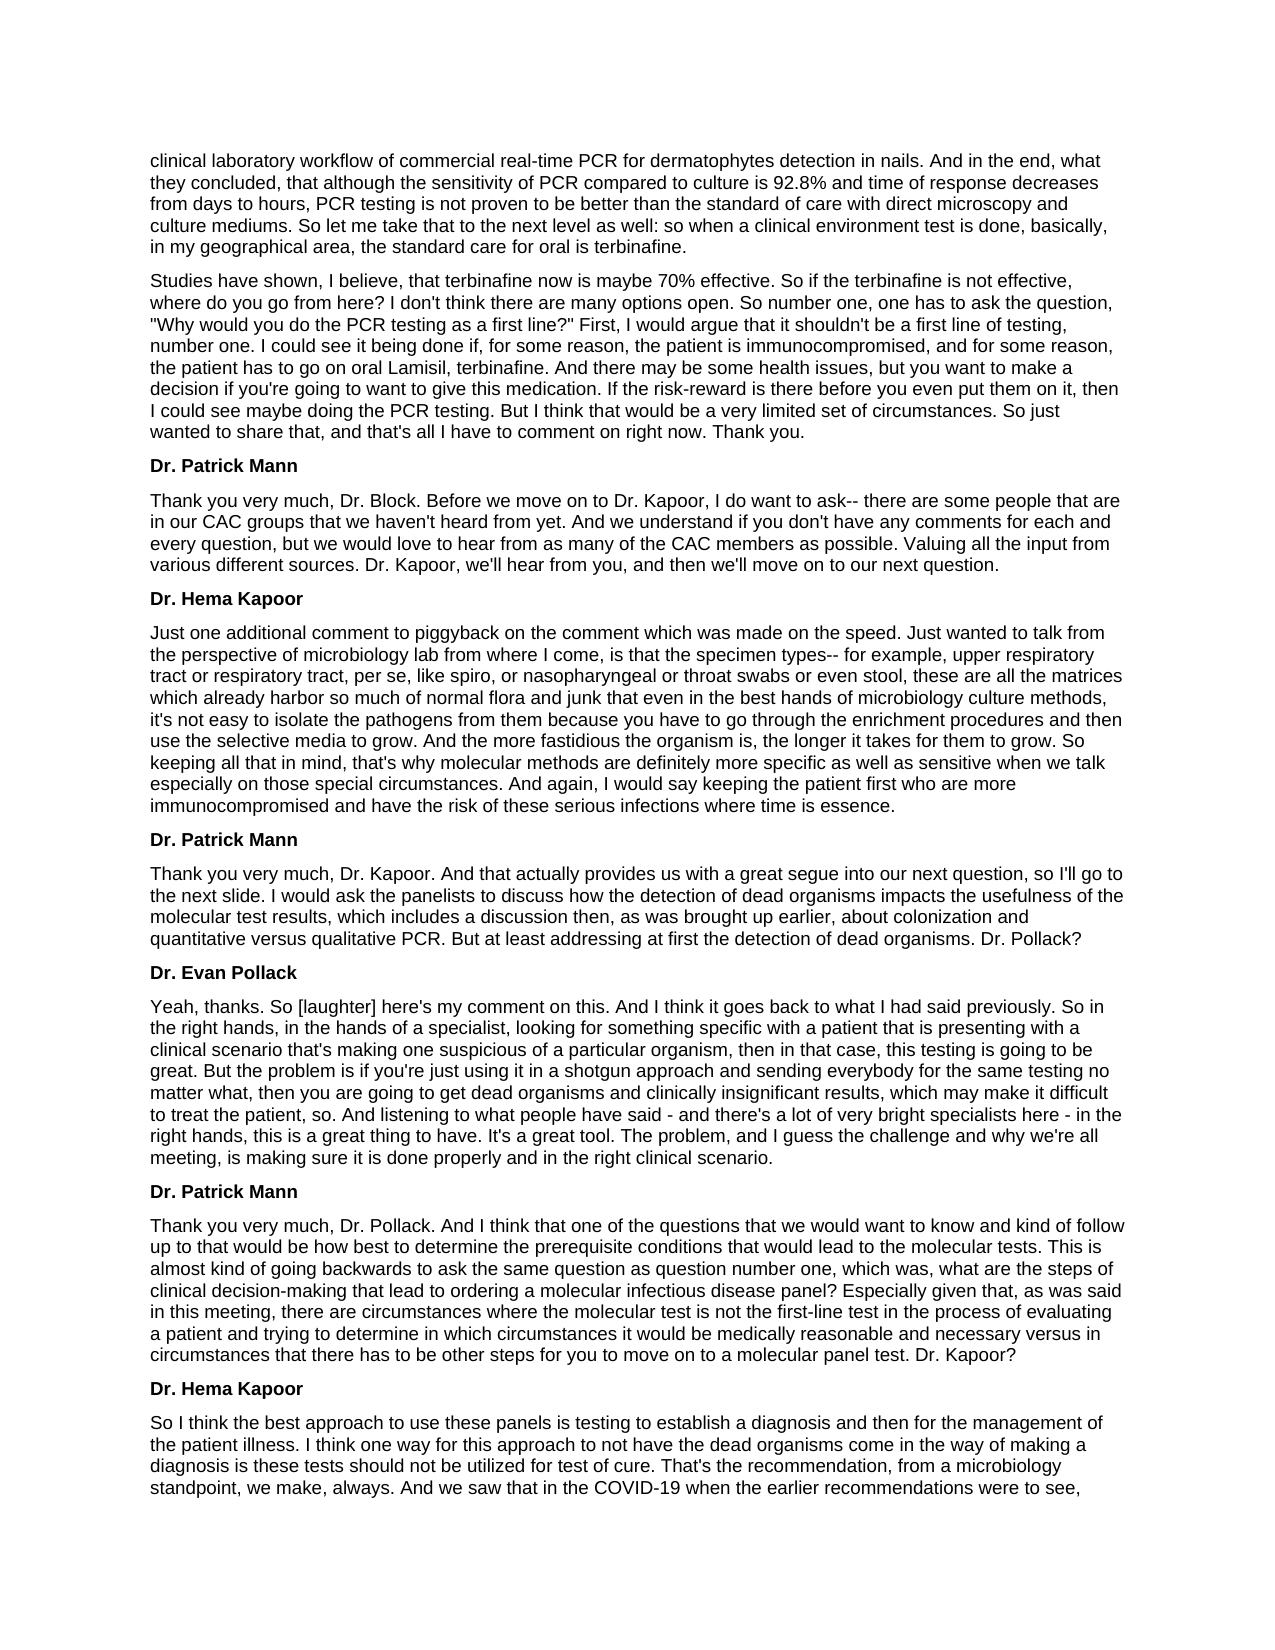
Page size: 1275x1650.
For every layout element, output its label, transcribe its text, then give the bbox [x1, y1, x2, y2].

text Dr. Hema Kapoor [150, 1378, 1125, 1400]
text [150, 1412, 1125, 1498]
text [150, 150, 1125, 258]
text Studies have shown, I believe, that terbinafine now is maybe 70% effective. So if the terbinafine is not effective, where do you go from here? I don't think there are many options open. So number one, one has to ask the question, "Why would you do the PCR testing as a first line?" First, I would argue that it shouldn't be a first line of testing, number one. I could see it being done if, for some reason, the patient is immunocompromised, and for some reason, the patient has to go on oral Lamisil, terbinafine. And there may be some health issues, but you want to make a decision if you're going to want to give this medication. If the risk-reward is there before you even put them on it, then I could see maybe doing the PCR testing. But I think that would be a very limited set of circumstances. So just wanted to share that, and that's all I have to comment on right now. Thank you. [150, 270, 1125, 443]
text Dr. Hema Kapoor [150, 588, 1125, 610]
text Thank you very much, Dr. Kapoor. And that actually provides us with a great segue into our next question, so I'll go to the next slide. I would ask the panelists to discuss how the detection of dead organisms impacts the usefulness of the molecular test results, which includes a discussion then, as was brought up earlier, about colonization and quantitative versus qualitative PCR. But at least addressing at first the detection of dead organisms. Dr. Pollack? [150, 863, 1125, 949]
text Dr. Patrick Mann [150, 829, 1125, 850]
text Yeah, thanks. So [laughter] here's my comment on this. And I think it goes back to what I had said previously. So in the right hands, in the hands of a specialist, looking for something specific with a patient that is presenting with a clinical scenario that's making one suspicious of a particular organism, then in that case, this testing is going to be great. But the problem is if you're just using it in a shotgun approach and sending everybody for the same testing no matter what, then you are going to get dead organisms and clinically insignificant results, which may make it difficult to treat the patient, so. And listening to what people have said - and there's a lot of very bright specialists here - in the right hands, this is a great thing to have. It's a great tool. The problem, and I guess the challenge and why we're all meeting, is making sure it is done properly and in the right clinical scenario. [150, 996, 1125, 1168]
text Thank you very much, Dr. Block. Before we move on to Dr. Kapoor, I do want to ask-- there are some people that are in our CAC groups that we haven't heard from yet. And we understand if you don't have any comments for each and every question, but we would love to hear from as many of the CAC members as possible. Valuing all the input from various different sources. Dr. Kapoor, we'll hear from you, and then we'll move on to our next question. [150, 489, 1125, 576]
text Thank you very much, Dr. Pollack. And I think that one of the questions that we would want to know and kind of follow up to that would be how best to determine the prerequisite conditions that would lead to the molecular tests. This is almost kind of going backwards to ask the same question as question number one, which was, what are the steps of clinical decision-making that lead to ordering a molecular infectious disease panel? Especially given that, as was said in this meeting, there are circumstances where the molecular test is not the first-line test in the process of evaluating a patient and trying to determine in which circumstances it would be medically reasonable and necessary versus in circumstances that there has to be other steps for you to move on to a molecular panel test. Dr. Kapoor? [150, 1215, 1125, 1366]
text Just one additional comment to piggyback on the comment which was made on the speed. Just wanted to talk from the perspective of microbiology lab from where I come, is that the specimen types-- for example, upper respiratory tract or respiratory tract, per se, like spiro, or nasopharyngeal or throat swabs or even stool, these are all the matrices which already harbor so much of normal flora and junk that even in the best hands of microbiology culture methods, it's not easy to isolate the pathogens from them because you have to go through the enrichment procedures and then use the selective media to grow. And the more fastidious the organism is, the longer it takes for them to grow. So keeping all that in mind, that's why molecular methods are definitely more specific as well as sensitive when we talk especially on those special circumstances. And again, I would say keeping the patient first who are more immunocompromised and have the risk of these serious infections where time is essence. [150, 622, 1125, 816]
text Dr. Evan Pollack [150, 962, 1125, 983]
text Dr. Patrick Mann [150, 455, 1125, 477]
text Dr. Patrick Mann [150, 1181, 1125, 1202]
